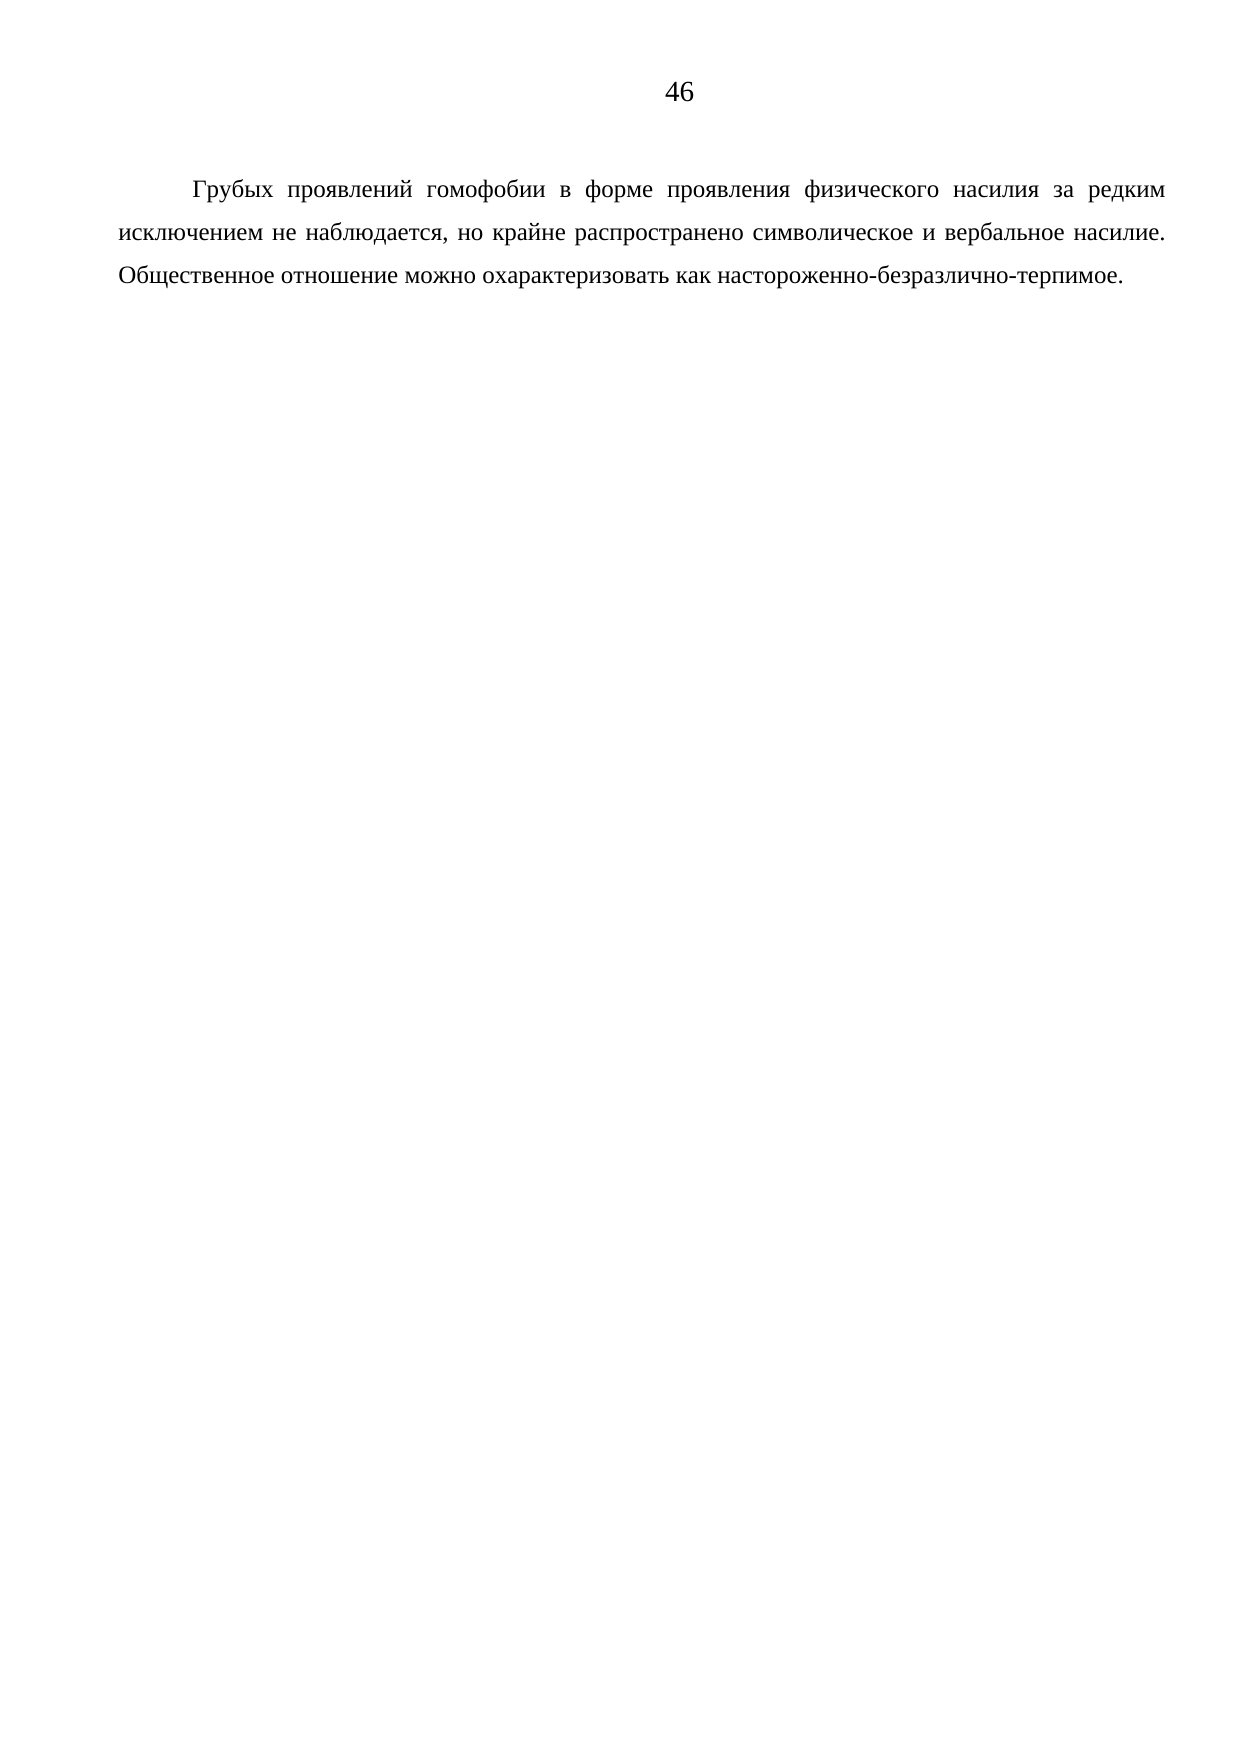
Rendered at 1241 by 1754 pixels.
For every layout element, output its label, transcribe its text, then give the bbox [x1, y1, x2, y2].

text Грубых проявлений гомофобии в форме проявления физического насилия за редким исключением не наблюдается, но крайне распространено символическое и вербальное насилие. Общественное отношение можно охарактеризовать как настороженно-безразлично-терпимое. [118, 174, 1167, 289]
